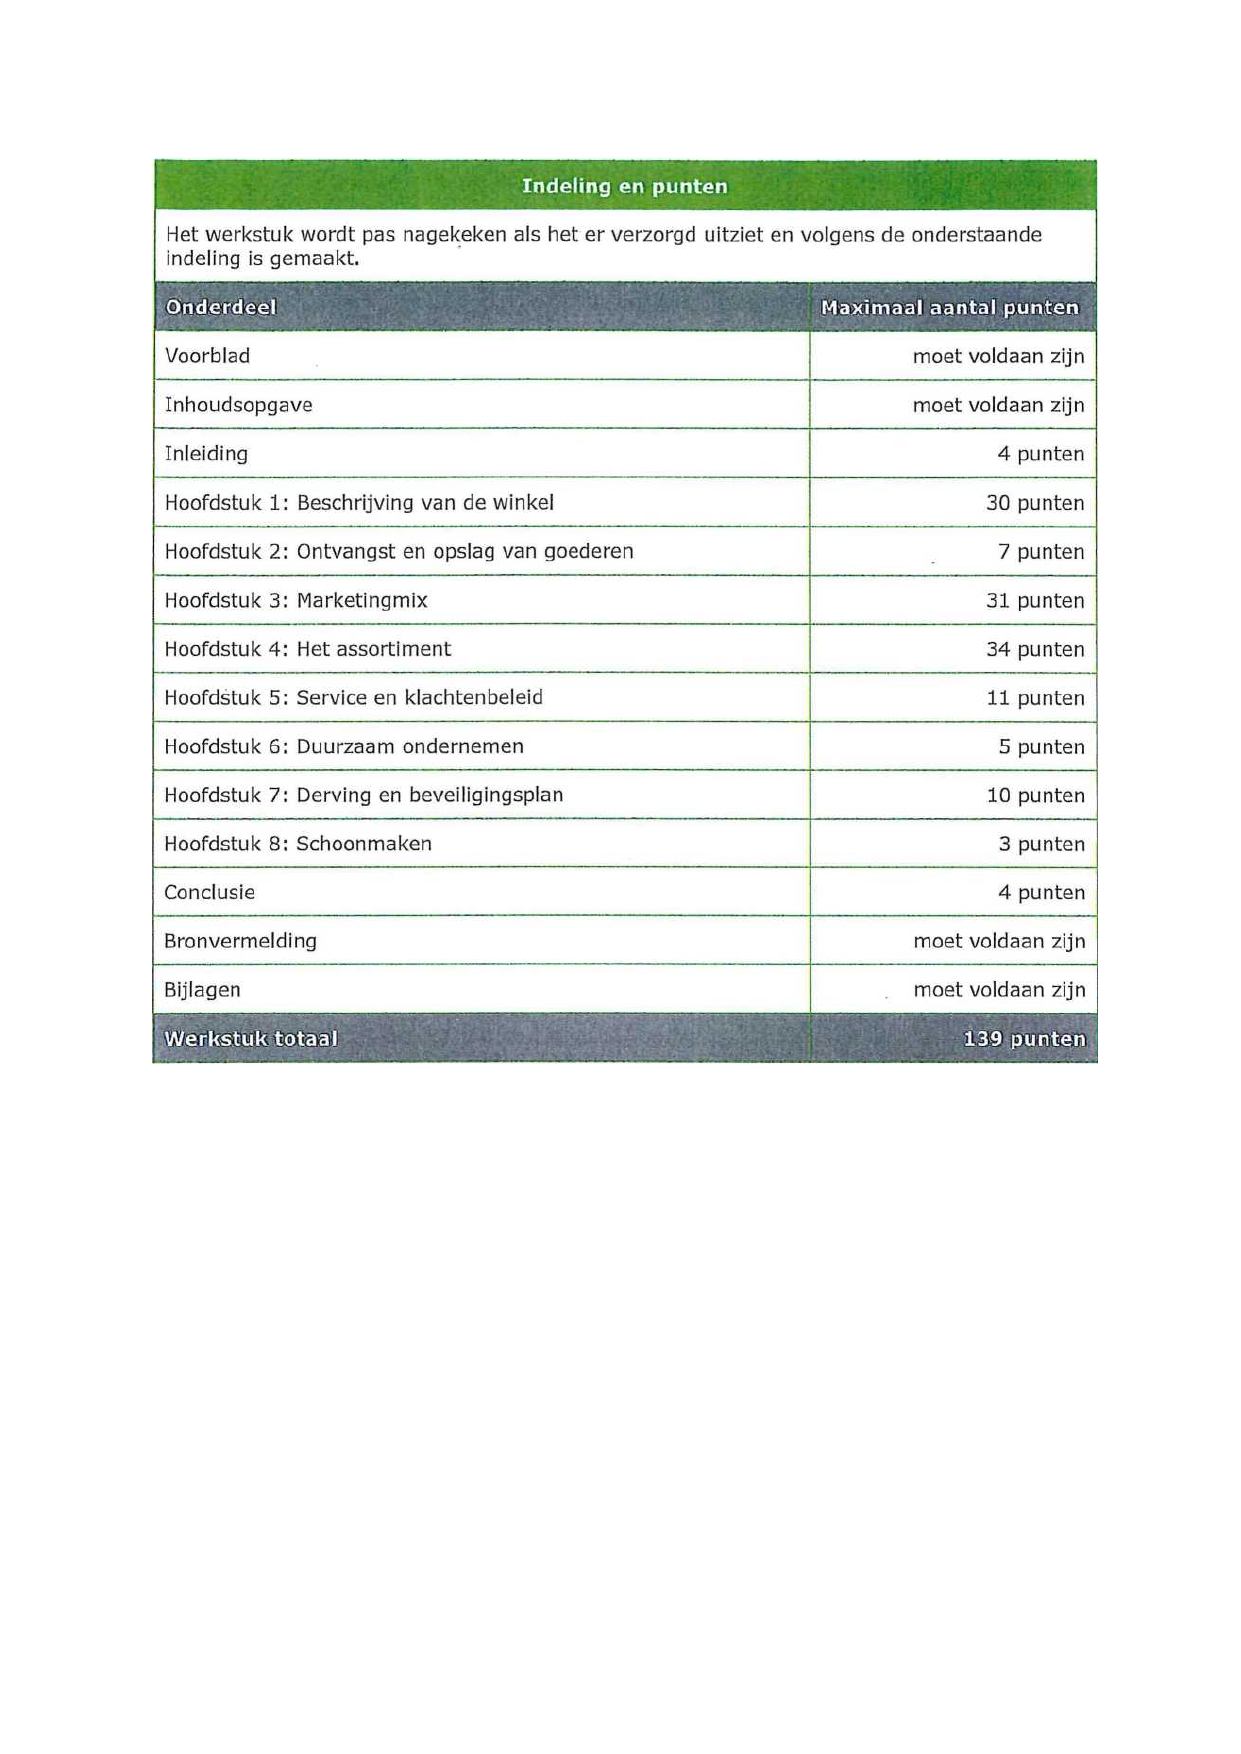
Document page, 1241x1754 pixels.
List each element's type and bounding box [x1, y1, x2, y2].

picture [152, 158, 1098, 1064]
